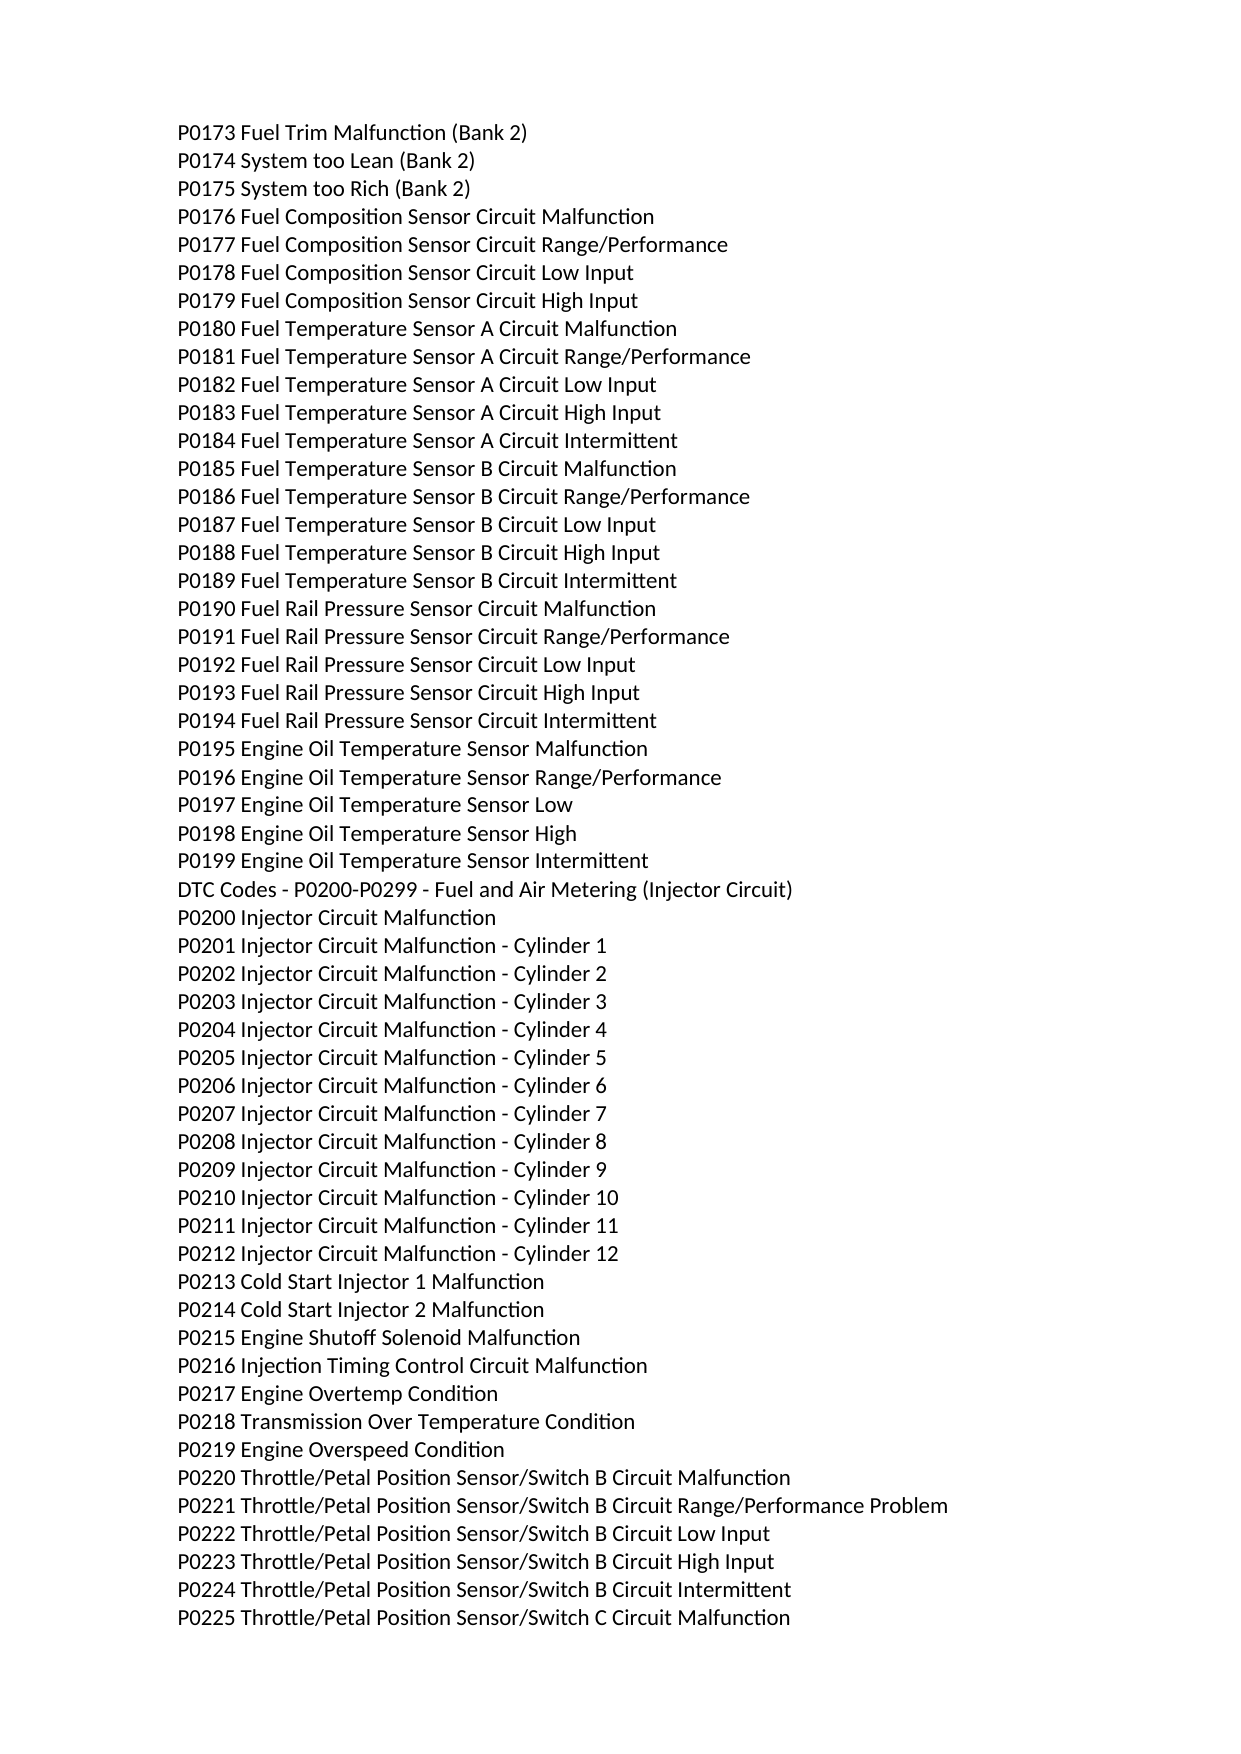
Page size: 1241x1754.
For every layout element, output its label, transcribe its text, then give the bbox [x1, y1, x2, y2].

text P0176 Fuel Composition Sensor Circuit Malfunction [177, 202, 1152, 230]
text P0199 Engine Oil Temperature Sensor Intermittent [177, 847, 1152, 875]
text P0221 Throttle/Petal Position Sensor/Switch B Circuit Range/Performance Problem [177, 1491, 1152, 1519]
text P0191 Fuel Rail Pressure Sensor Circuit Range/Performance [177, 622, 1152, 651]
text P0173 Fuel Trim Malfunction (Bank 2) [177, 118, 1152, 146]
text P0190 Fuel Rail Pressure Sensor Circuit Malfunction [177, 594, 1152, 622]
text P0219 Engine Overspeed Condition [177, 1435, 1152, 1463]
text P0187 Fuel Temperature Sensor B Circuit Low Input [177, 510, 1152, 538]
text P0192 Fuel Rail Pressure Sensor Circuit Low Input [177, 651, 1152, 678]
text P0196 Engine Oil Temperature Sensor Range/Performance [177, 763, 1152, 791]
text P0217 Engine Overtemp Condition [177, 1379, 1152, 1407]
text P0218 Transmission Over Temperature Condition [177, 1407, 1152, 1435]
text P0212 Injector Circuit Malfunction - Cylinder 12 [177, 1239, 1152, 1267]
text P0216 Injection Timing Control Circuit Malfunction [177, 1351, 1152, 1379]
text P0180 Fuel Temperature Sensor A Circuit Malfunction [177, 314, 1152, 342]
text P0208 Injector Circuit Malfunction - Cylinder 8 [177, 1127, 1152, 1155]
text P0194 Fuel Rail Pressure Sensor Circuit Intermittent [177, 707, 1152, 734]
text P0210 Injector Circuit Malfunction - Cylinder 10 [177, 1183, 1152, 1211]
text P0188 Fuel Temperature Sensor B Circuit High Input [177, 538, 1152, 566]
text P0174 System too Lean (Bank 2) [177, 146, 1152, 174]
text P0202 Injector Circuit Malfunction - Cylinder 2 [177, 959, 1152, 987]
text P0198 Engine Oil Temperature Sensor High [177, 819, 1152, 847]
text P0214 Cold Start Injector 2 Malfunction [177, 1295, 1152, 1323]
text P0195 Engine Oil Temperature Sensor Malfunction [177, 734, 1152, 763]
text P0178 Fuel Composition Sensor Circuit Low Input [177, 258, 1152, 286]
text P0225 Throttle/Petal Position Sensor/Switch C Circuit Malfunction [177, 1603, 1152, 1631]
text P0220 Throttle/Petal Position Sensor/Switch B Circuit Malfunction [177, 1463, 1152, 1491]
text P0200 Injector Circuit Malfunction [177, 903, 1152, 931]
text P0193 Fuel Rail Pressure Sensor Circuit High Input [177, 678, 1152, 707]
text P0205 Injector Circuit Malfunction - Cylinder 5 [177, 1043, 1152, 1071]
text P0207 Injector Circuit Malfunction - Cylinder 7 [177, 1099, 1152, 1127]
text P0185 Fuel Temperature Sensor B Circuit Malfunction [177, 454, 1152, 482]
text P0224 Throttle/Petal Position Sensor/Switch B Circuit Intermittent [177, 1575, 1152, 1603]
text P0179 Fuel Composition Sensor Circuit High Input [177, 286, 1152, 314]
text P0201 Injector Circuit Malfunction - Cylinder 1 [177, 931, 1152, 959]
text P0197 Engine Oil Temperature Sensor Low [177, 791, 1152, 819]
text P0204 Injector Circuit Malfunction - Cylinder 4 [177, 1015, 1152, 1043]
text P0189 Fuel Temperature Sensor B Circuit Intermittent [177, 566, 1152, 594]
text P0223 Throttle/Petal Position Sensor/Switch B Circuit High Input [177, 1547, 1152, 1575]
text P0206 Injector Circuit Malfunction - Cylinder 6 [177, 1071, 1152, 1099]
text P0211 Injector Circuit Malfunction - Cylinder 11 [177, 1211, 1152, 1239]
text P0186 Fuel Temperature Sensor B Circuit Range/Performance [177, 482, 1152, 510]
text P0184 Fuel Temperature Sensor A Circuit Intermittent [177, 426, 1152, 454]
text P0177 Fuel Composition Sensor Circuit Range/Performance [177, 230, 1152, 258]
text P0182 Fuel Temperature Sensor A Circuit Low Input [177, 370, 1152, 398]
text P0222 Throttle/Petal Position Sensor/Switch B Circuit Low Input [177, 1519, 1152, 1547]
text P0213 Cold Start Injector 1 Malfunction [177, 1267, 1152, 1295]
text P0209 Injector Circuit Malfunction - Cylinder 9 [177, 1155, 1152, 1183]
text P0215 Engine Shutoff Solenoid Malfunction [177, 1323, 1152, 1351]
text P0203 Injector Circuit Malfunction - Cylinder 3 [177, 987, 1152, 1015]
text DTC Codes - P0200-P0299 - Fuel and Air Metering (Injector Circuit) [177, 875, 1152, 903]
text P0181 Fuel Temperature Sensor A Circuit Range/Performance [177, 342, 1152, 370]
text P0175 System too Rich (Bank 2) [177, 174, 1152, 202]
text P0183 Fuel Temperature Sensor A Circuit High Input [177, 398, 1152, 426]
